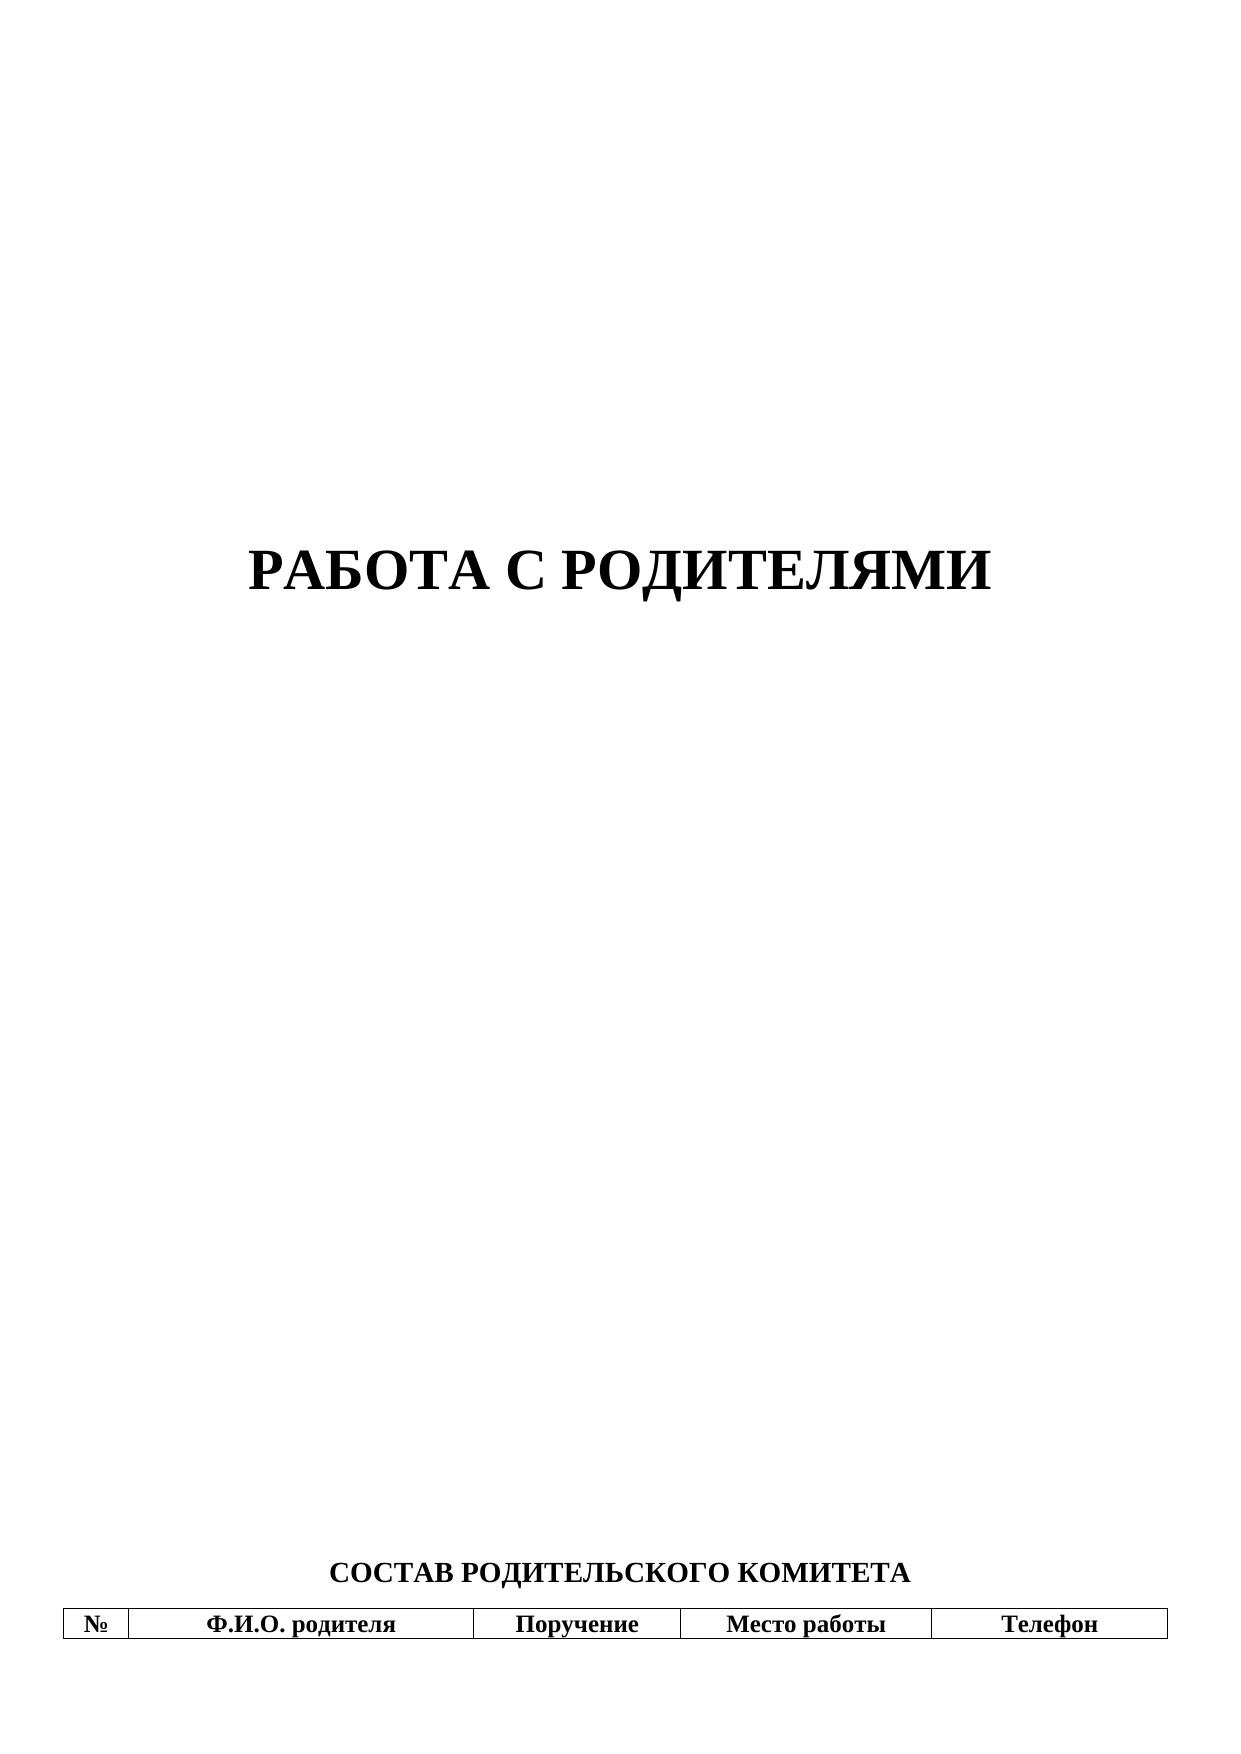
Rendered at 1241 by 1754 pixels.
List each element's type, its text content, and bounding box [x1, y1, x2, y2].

text РАБОТА С РОДИТЕЛЯМИ [75, 535, 1165, 602]
table_header Ф.И.О. родителя [129, 1609, 473, 1638]
table_header Поручение [474, 1609, 680, 1638]
table_header № [64, 1609, 128, 1638]
table_header Телефон [932, 1609, 1167, 1638]
text СОСТАВ РОДИТЕЛЬСКОГО КОМИТЕТА [75, 1556, 1165, 1589]
table_header Место работы [681, 1609, 931, 1638]
